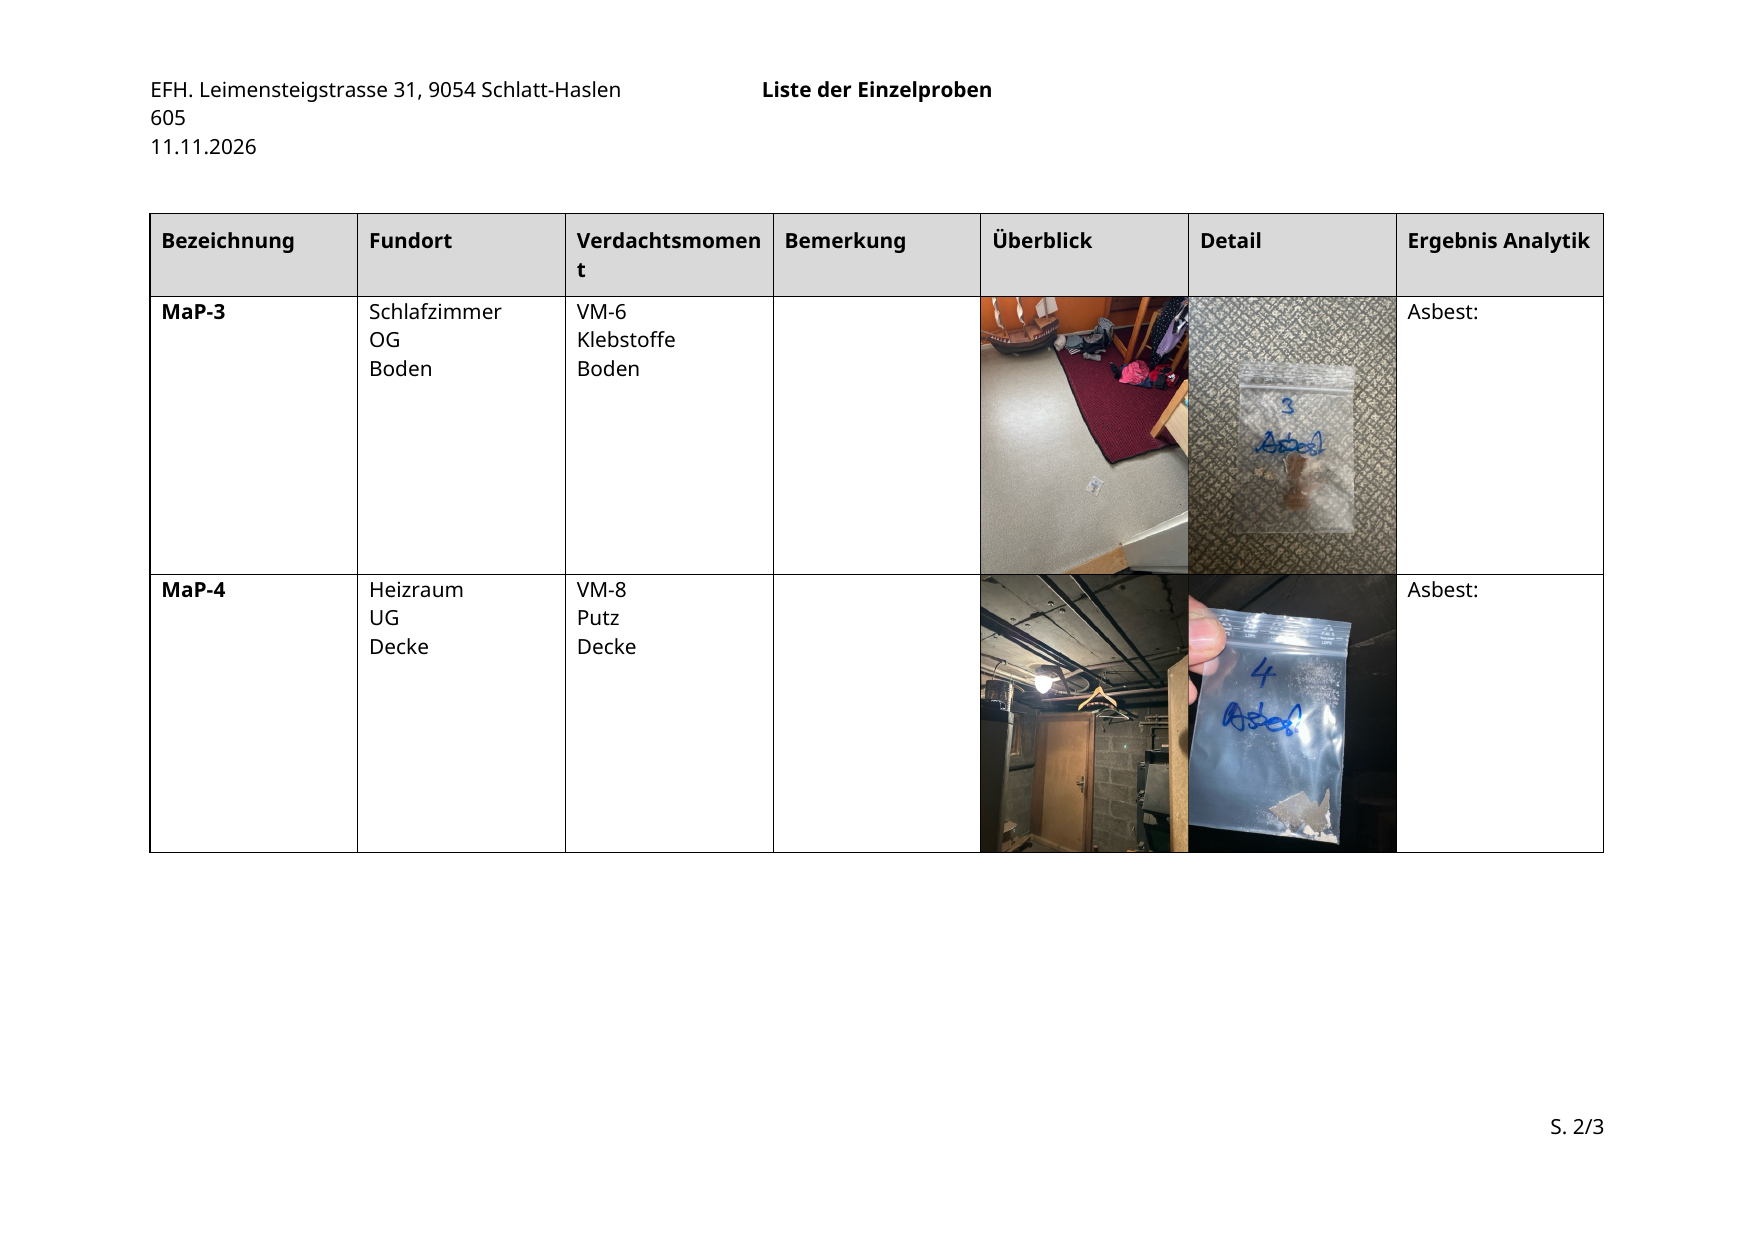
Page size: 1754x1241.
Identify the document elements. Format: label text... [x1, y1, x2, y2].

table_cell Heizraum UG Decke [358, 575, 565, 852]
table_cell MaP-3 [151, 297, 357, 574]
table_header Bemerkung [774, 214, 980, 296]
picture [980, 297, 1397, 574]
picture [980, 575, 1397, 852]
table_header Fundort [358, 214, 565, 296]
table_cell VM-6 Klebstoffe Boden [566, 297, 773, 574]
table_header Detail [1189, 214, 1396, 296]
table_header Bezeichnung [151, 214, 357, 296]
table_cell Schlafzimmer OG Boden [358, 297, 565, 574]
table_header Verdachtsmoment [566, 214, 773, 296]
table_cell MaP-4 [151, 575, 357, 852]
table_cell Asbest: [1397, 575, 1603, 852]
table_cell Asbest: [1397, 297, 1603, 574]
table_cell [774, 297, 980, 574]
table_header Überblick [981, 214, 1188, 296]
table_header Ergebnis Analytik [1397, 214, 1603, 296]
table_cell VM-8 Putz Decke [566, 575, 773, 852]
table_cell [774, 575, 980, 852]
